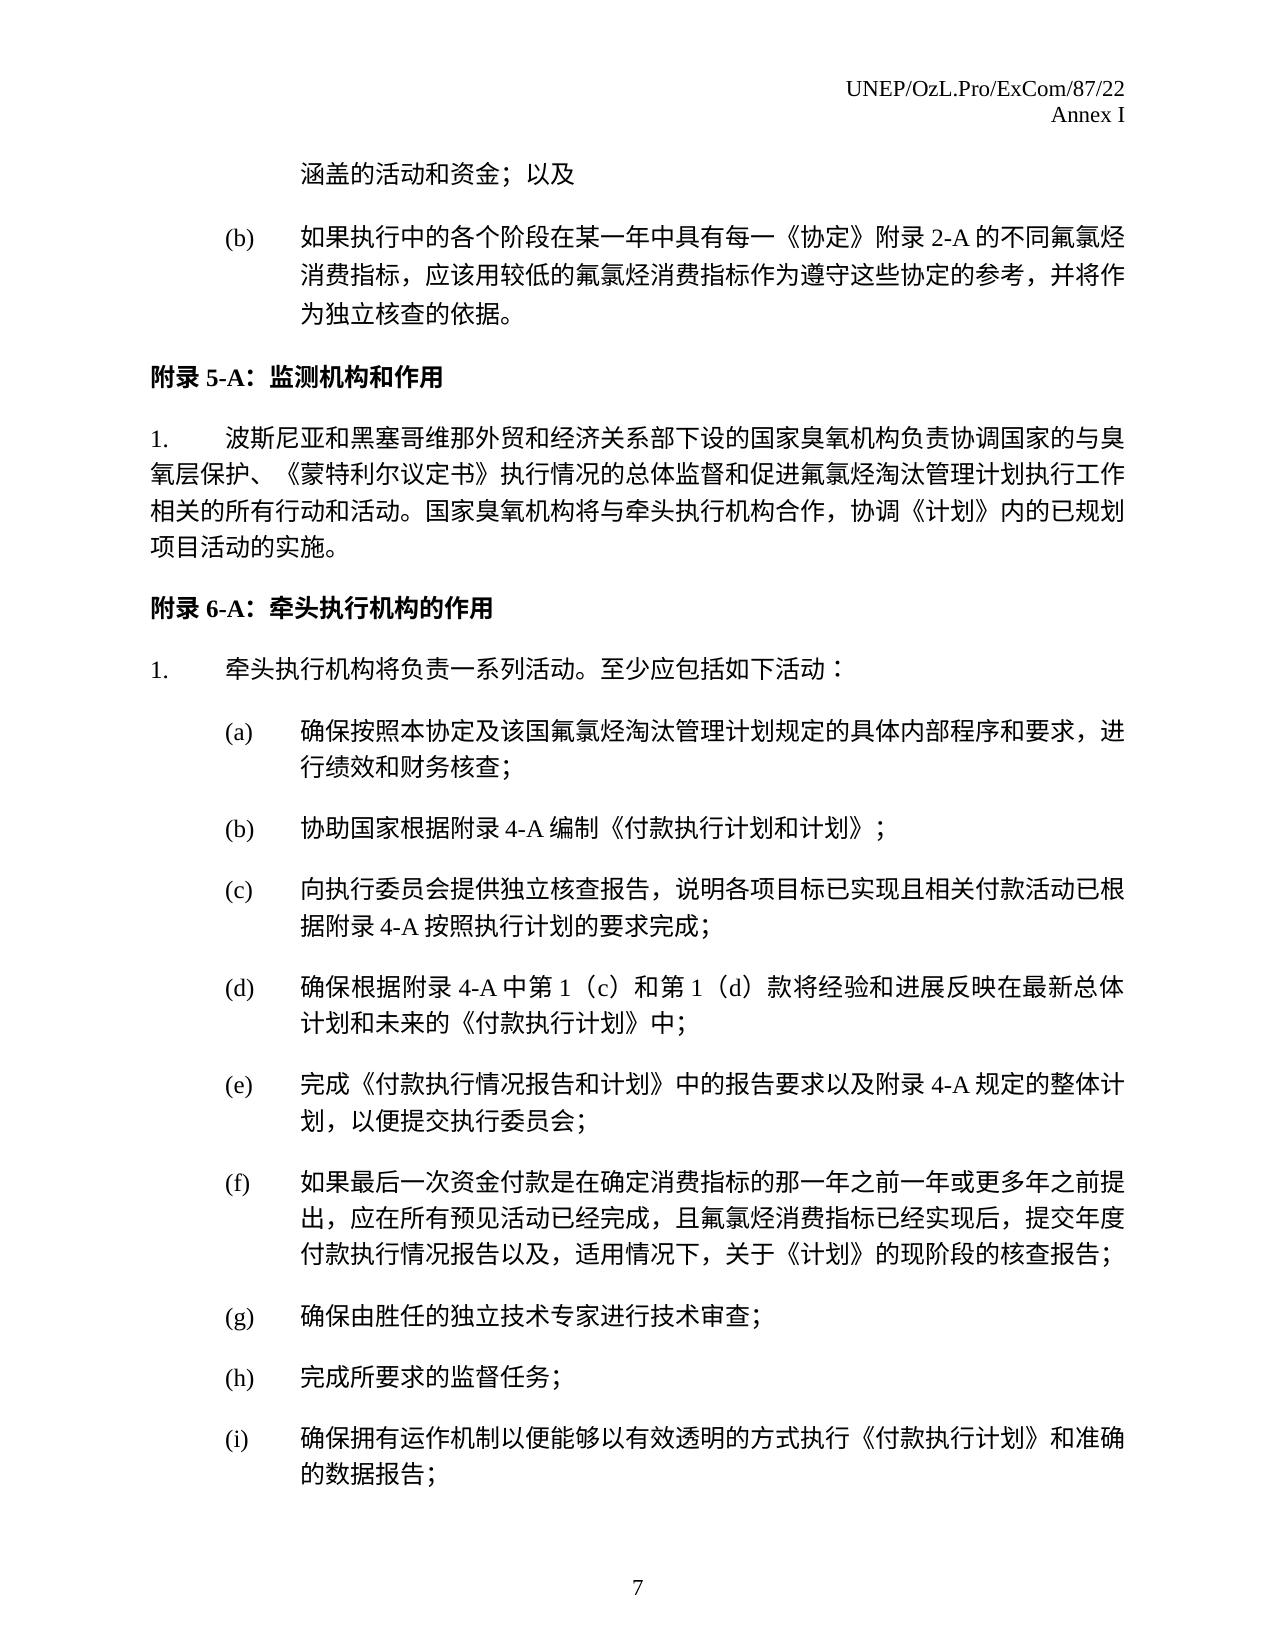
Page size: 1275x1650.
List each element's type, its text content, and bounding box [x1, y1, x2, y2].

subtitle 确保按照本协定及该国氟氯烃淘汰管理计划规定的具体内部程序和要求，进行绩效和财务核查； [225, 711, 1125, 784]
subtitle 附录 6-A：牵头执行机构的作用 [150, 589, 1125, 625]
subtitle 确保根据附录4-A中第1（c）和第1（d）款将经验和进展反映在最新总体计划和未来的《付款执行计划》中； [225, 967, 1125, 1040]
subtitle 确保由胜任的独立技术专家进行技术审查； [225, 1296, 1125, 1332]
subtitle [225, 154, 1125, 190]
text 附录 5-A：监测机构和作用 [150, 357, 1125, 394]
subtitle 向执行委员会提供独立核查报告，说明各项目标已实现且相关付款活动已根据附录4-A按照执行计划的要求完成； [225, 870, 1125, 942]
subtitle 牵头执行机构将负责一系列活动。至少应包括如下活动： [150, 650, 1125, 686]
subtitle 完成所要求的监督任务； [225, 1357, 1125, 1394]
subtitle 如果最后一次资金付款是在确定消费指标的那一年之前一年或更多年之前提出，应在所有预见活动已经完成，且氟氯烃消费指标已经实现后，提交年度付款执行情况报告以及，适用情况下，关于《计划》的现阶段的核查报告； [225, 1162, 1125, 1271]
subtitle 完成《付款执行情况报告和计划》中的报告要求以及附录4-A规定的整体计划，以便提交执行委员会； [225, 1065, 1125, 1137]
subtitle 确保拥有运作机制以便能够以有效透明的方式执行《付款执行计划》和准确的数据报告； [225, 1419, 1125, 1491]
subtitle 波斯尼亚和黑塞哥维那外贸和经济关系部下设的国家臭氧机构负责协调国家的与臭氧层保护、《蒙特利尔议定书》执行情况的总体监督和促进氟氯烃淘汰管理计划执行工作相关的所有行动和活动。国家臭氧机构将与牵头执行机构合作，协调《计划》内的已规划项目活动的实施。 [150, 419, 1125, 564]
subtitle 协助国家根据附录4-A编制《付款执行计划和计划》； [225, 809, 1125, 845]
subtitle 如果执行中的各个阶段在某一年中具有每一《协定》附录2-A的不同氟氯烃消费指标，应该用较低的氟氯烃消费指标作为遵守这些协定的参考，并将作为独立核查的依据。 [225, 217, 1125, 330]
